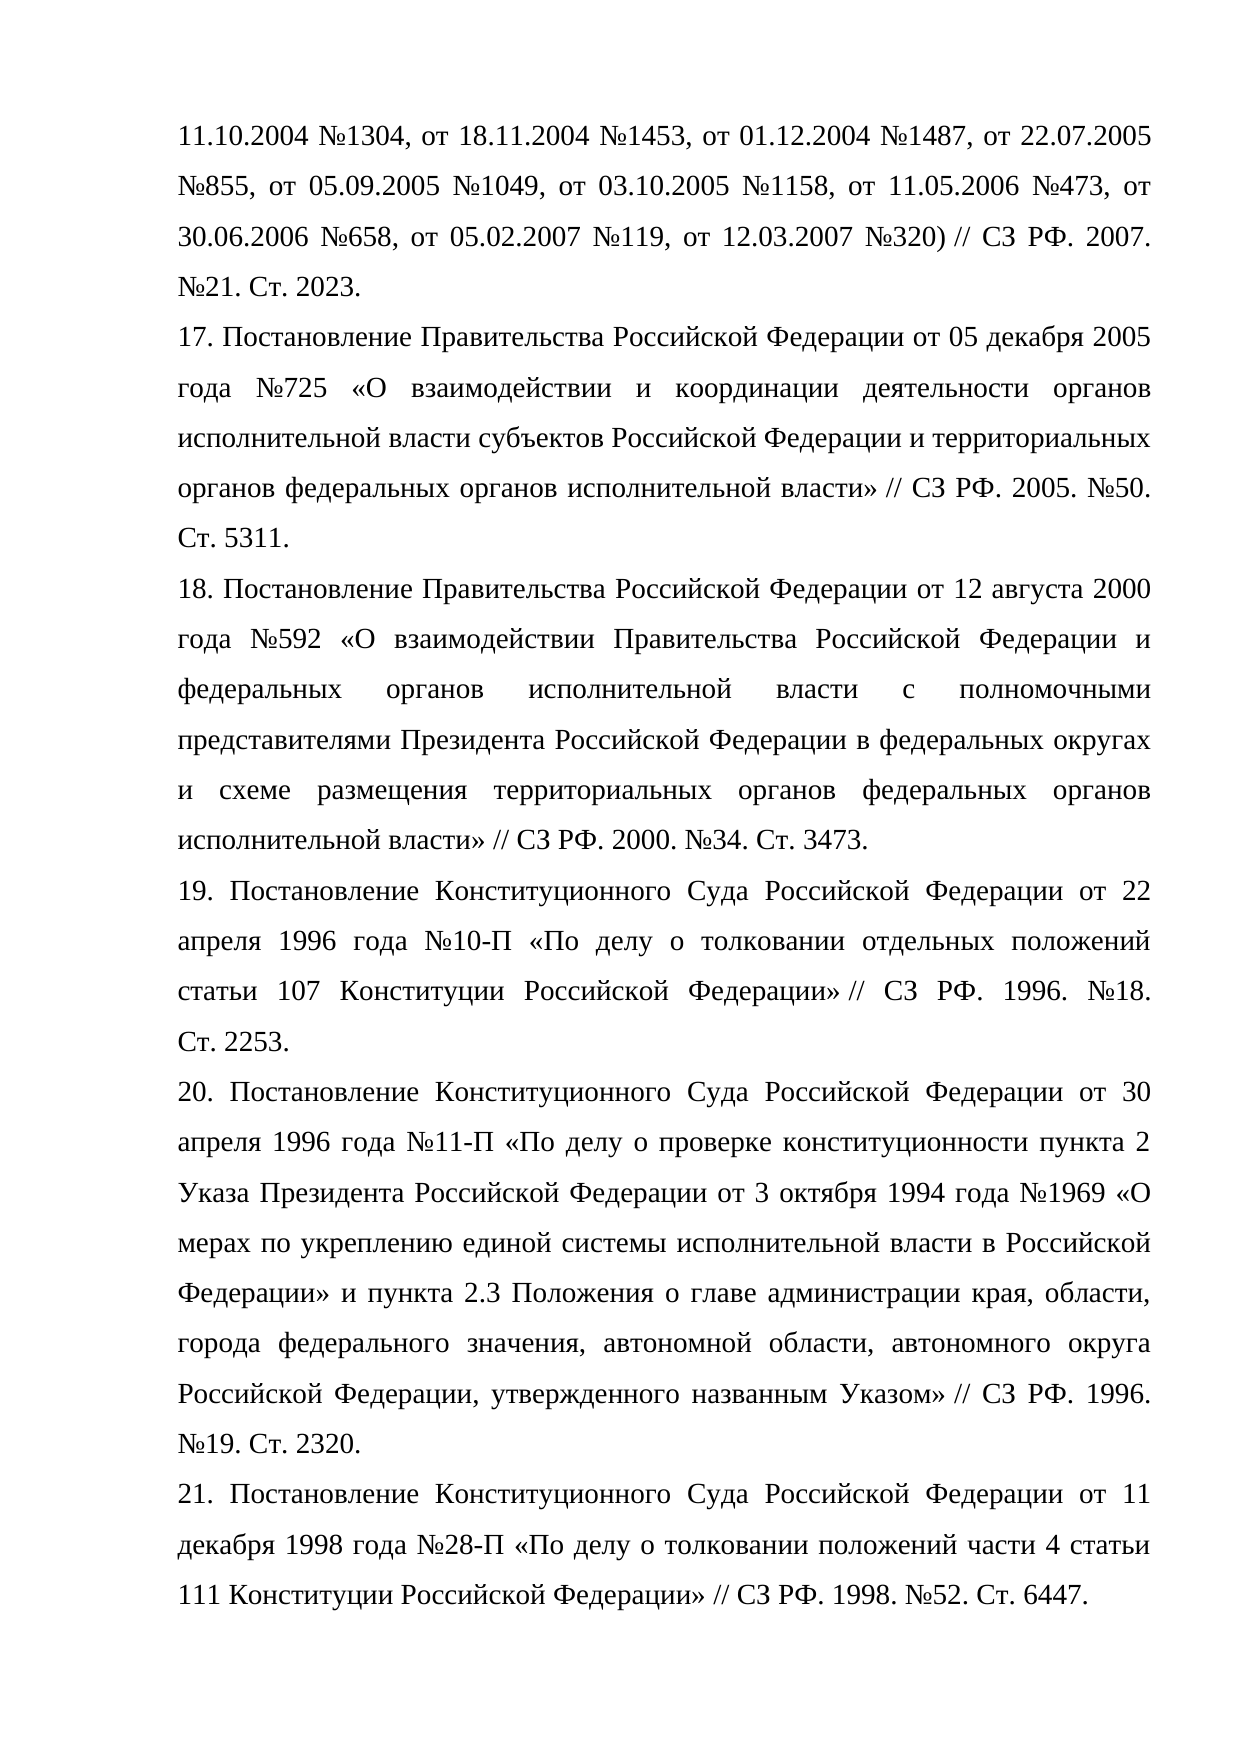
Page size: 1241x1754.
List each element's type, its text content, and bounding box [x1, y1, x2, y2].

text 21. Постановление Конституционного Суда Российской Федерации от 11 декабря 1998 года №28-П «По делу о толковании положений части 4 статьи 111 Конституции Российской Федерации» // СЗ РФ. 1998. №52. Ст. 6447. [177, 1477, 1152, 1611]
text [177, 118, 1152, 303]
text 19. Постановление Конституционного Суда Российской Федерации от 22 апреля 1996 года №10-П «По делу о толковании отдельных положений статьи 107 Конституции Российской Федерации» // СЗ РФ. 1996. №18. Ст. 2253. [177, 873, 1152, 1057]
text 20. Постановление Конституционного Суда Российской Федерации от 30 апреля 1996 года №11-П «По делу о проверке конституционности пункта 2 Указа Президента Российской Федерации от 3 октября 1994 года №1969 «О мерах по укреплению единой системы исполнительной власти в Российской Федерации» и пункта 2.3 Положения о главе администрации края, области, города федерального значения, автономной области, автономного округа Российской Федерации, утвержденного названным Указом» // СЗ РФ. 1996. №19. Ст. 2320. [177, 1074, 1152, 1460]
text 17. Постановление Правительства Российской Федерации от 05 декабря 2005 года №725 «О взаимодействии и координации деятельности органов исполнительной власти субъектов Российской Федерации и территориальных органов федеральных органов исполнительной власти» // СЗ РФ. 2005. №50. Ст. 5311. [177, 319, 1152, 554]
text 18. Постановление Правительства Российской Федерации от 12 августа 2000 года №592 «О взаимодействии Правительства Российской Федерации и федеральных органов исполнительной власти с полномочными представителями Президента Российской Федерации в федеральных округах и схеме размещения территориальных органов федеральных органов исполнительной власти» // СЗ РФ. 2000. №34. Ст. 3473. [177, 571, 1152, 856]
